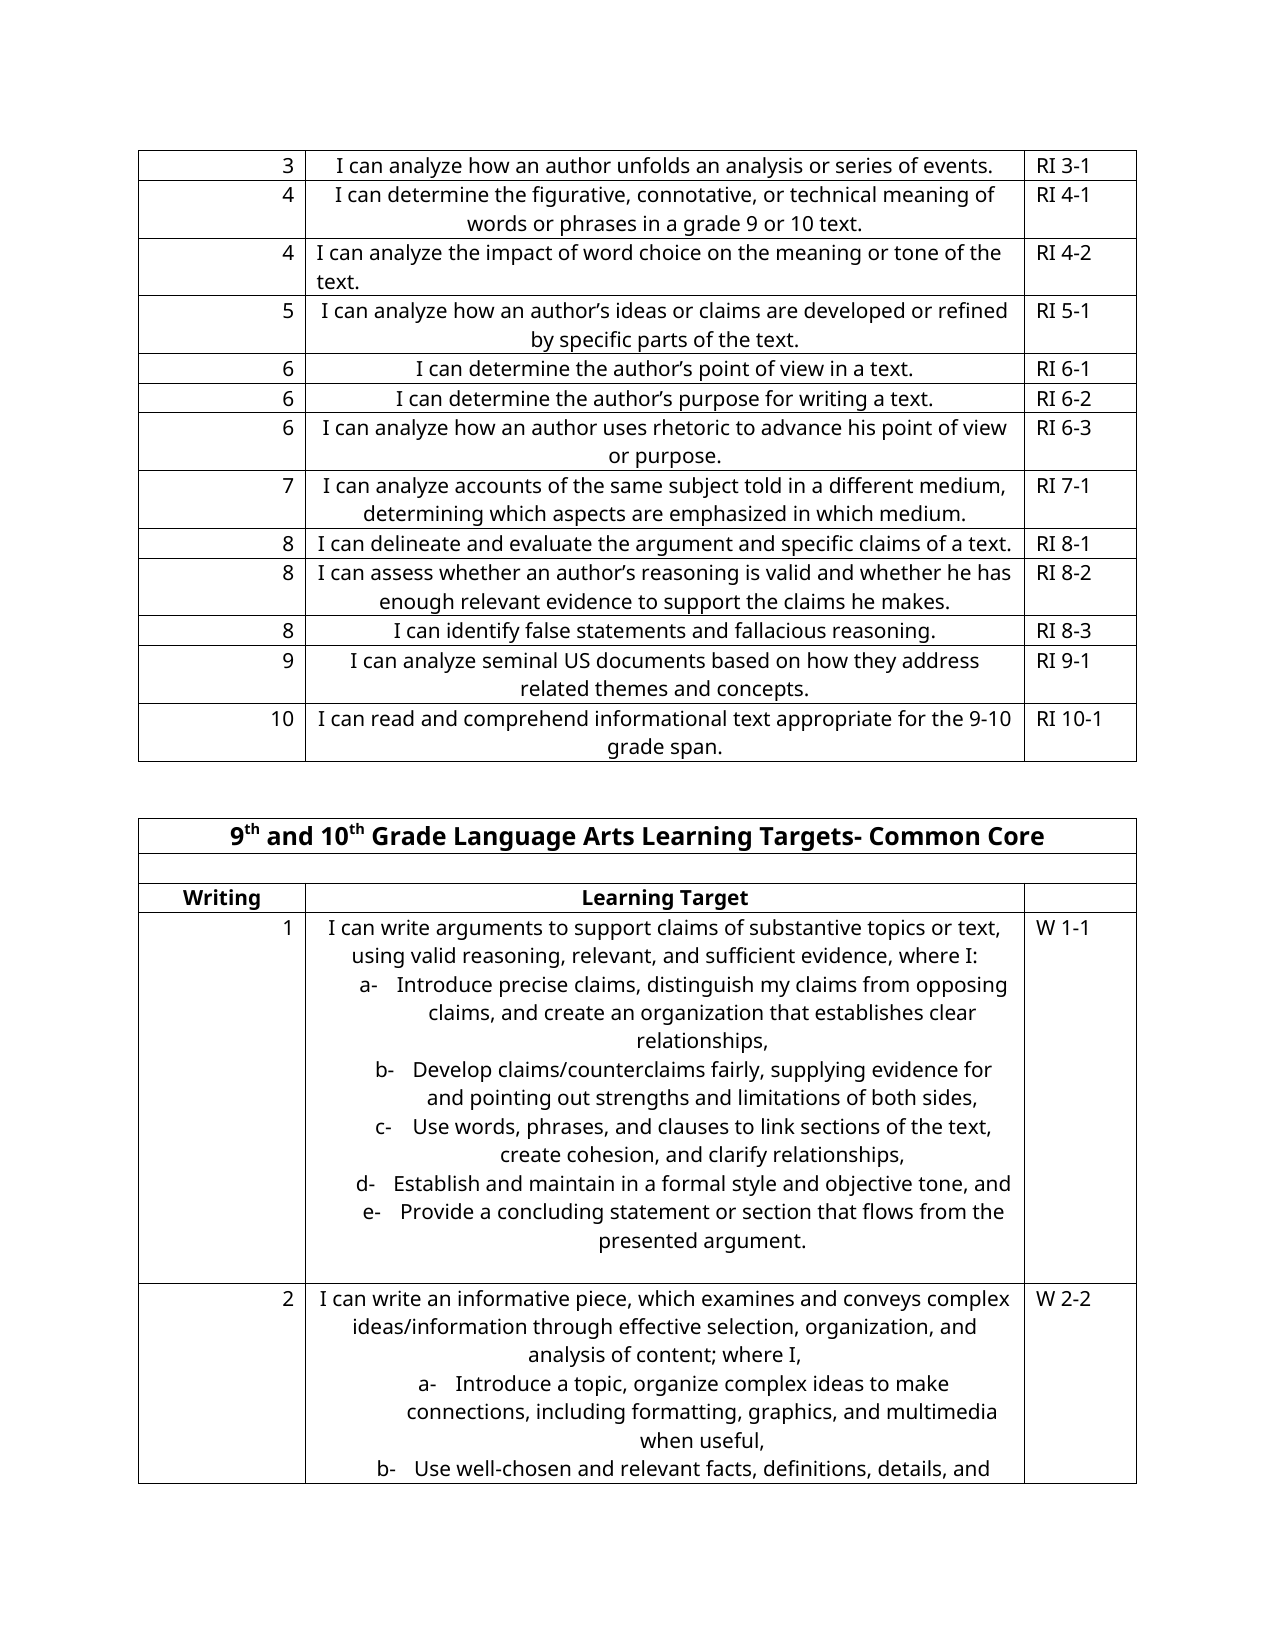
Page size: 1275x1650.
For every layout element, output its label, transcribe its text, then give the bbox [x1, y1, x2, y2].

table_cell Learning Target [306, 884, 1024, 912]
table_cell I can write arguments to support claims of substantive topics or text, using valid reasoning, relevant, and sufficient evidence, where I: Introduce precise claims, distinguish my claims from opposing claims, and create an organization that establishes clear relationships, Develop claims/counterclaims fairly, supplying evidence for and pointing out strengths and limitations of both sides, Use words, phrases, and clauses to link sections of the text, create cohesion, and clarify relationships, Establish and maintain in a formal style and objective tone, and Provide a concluding statement or section that flows from the presented argument. [306, 913, 1024, 1283]
table_cell I can analyze the impact of word choice on the meaning or tone of the text. [306, 239, 1024, 295]
table_cell RI 6-1 [1025, 354, 1136, 383]
table_cell RI 3-1 [1025, 151, 1136, 179]
table_header 9th and 10th Grade Language Arts Learning Targets- Common Core [139, 819, 1136, 853]
table_cell 9 [139, 646, 305, 703]
table_cell 2 [139, 1284, 305, 1483]
table_cell I can determine the author’s point of view in a text. [306, 354, 1024, 383]
table_cell RI 4-1 [1025, 181, 1136, 237]
table_cell RI 8-3 [1025, 616, 1136, 645]
table_cell 7 [139, 471, 305, 528]
table_cell RI 4-2 [1025, 239, 1136, 295]
table_cell 6 [139, 384, 305, 412]
table_cell 1 [139, 913, 305, 1283]
table_cell W 1-1 [1025, 913, 1136, 1283]
table_cell I can assess whether an author’s reasoning is valid and whether he has enough relevant evidence to support the claims he makes. [306, 559, 1024, 615]
table_cell RI 9-1 [1025, 646, 1136, 703]
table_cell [306, 1284, 1024, 1483]
table_cell RI 10-1 [1025, 704, 1136, 761]
table_cell 8 [139, 529, 305, 557]
table_cell [1025, 884, 1136, 912]
table_cell I can determine the figurative, connotative, or technical meaning of words or phrases in a grade 9 or 10 text. [306, 181, 1024, 237]
table_cell RI 6-3 [1025, 413, 1136, 470]
table_cell W 2-2 [1025, 1284, 1136, 1483]
table_cell 5 [139, 296, 305, 353]
table_cell RI 6-2 [1025, 384, 1136, 412]
table_cell 3 [139, 151, 305, 179]
table_cell [139, 854, 1136, 882]
table_cell I can analyze seminal US documents based on how they address related themes and concepts. [306, 646, 1024, 703]
table_cell I can analyze accounts of the same subject told in a different medium, determining which aspects are emphasized in which medium. [306, 471, 1024, 528]
table_cell RI 5-1 [1025, 296, 1136, 353]
table_cell I can read and comprehend informational text appropriate for the 9-10 grade span. [306, 704, 1024, 761]
table_cell I can analyze how an author uses rhetoric to advance his point of view or purpose. [306, 413, 1024, 470]
table_cell 8 [139, 559, 305, 615]
table_cell RI 8-1 [1025, 529, 1136, 557]
table_cell 10 [139, 704, 305, 761]
table_cell RI 7-1 [1025, 471, 1136, 528]
table_cell 8 [139, 616, 305, 645]
table_cell 4 [139, 181, 305, 237]
table_cell I can analyze how an author’s ideas or claims are developed or refined by specific parts of the text. [306, 296, 1024, 353]
table_cell Writing [139, 884, 305, 912]
table_cell 6 [139, 413, 305, 470]
table_cell I can delineate and evaluate the argument and specific claims of a text. [306, 529, 1024, 557]
table_cell RI 8-2 [1025, 559, 1136, 615]
table_cell I can identify false statements and fallacious reasoning. [306, 616, 1024, 645]
table_cell I can analyze how an author unfolds an analysis or series of events. [306, 151, 1024, 179]
table_cell 6 [139, 354, 305, 383]
table_cell I can determine the author’s purpose for writing a text. [306, 384, 1024, 412]
table_cell 4 [139, 239, 305, 295]
